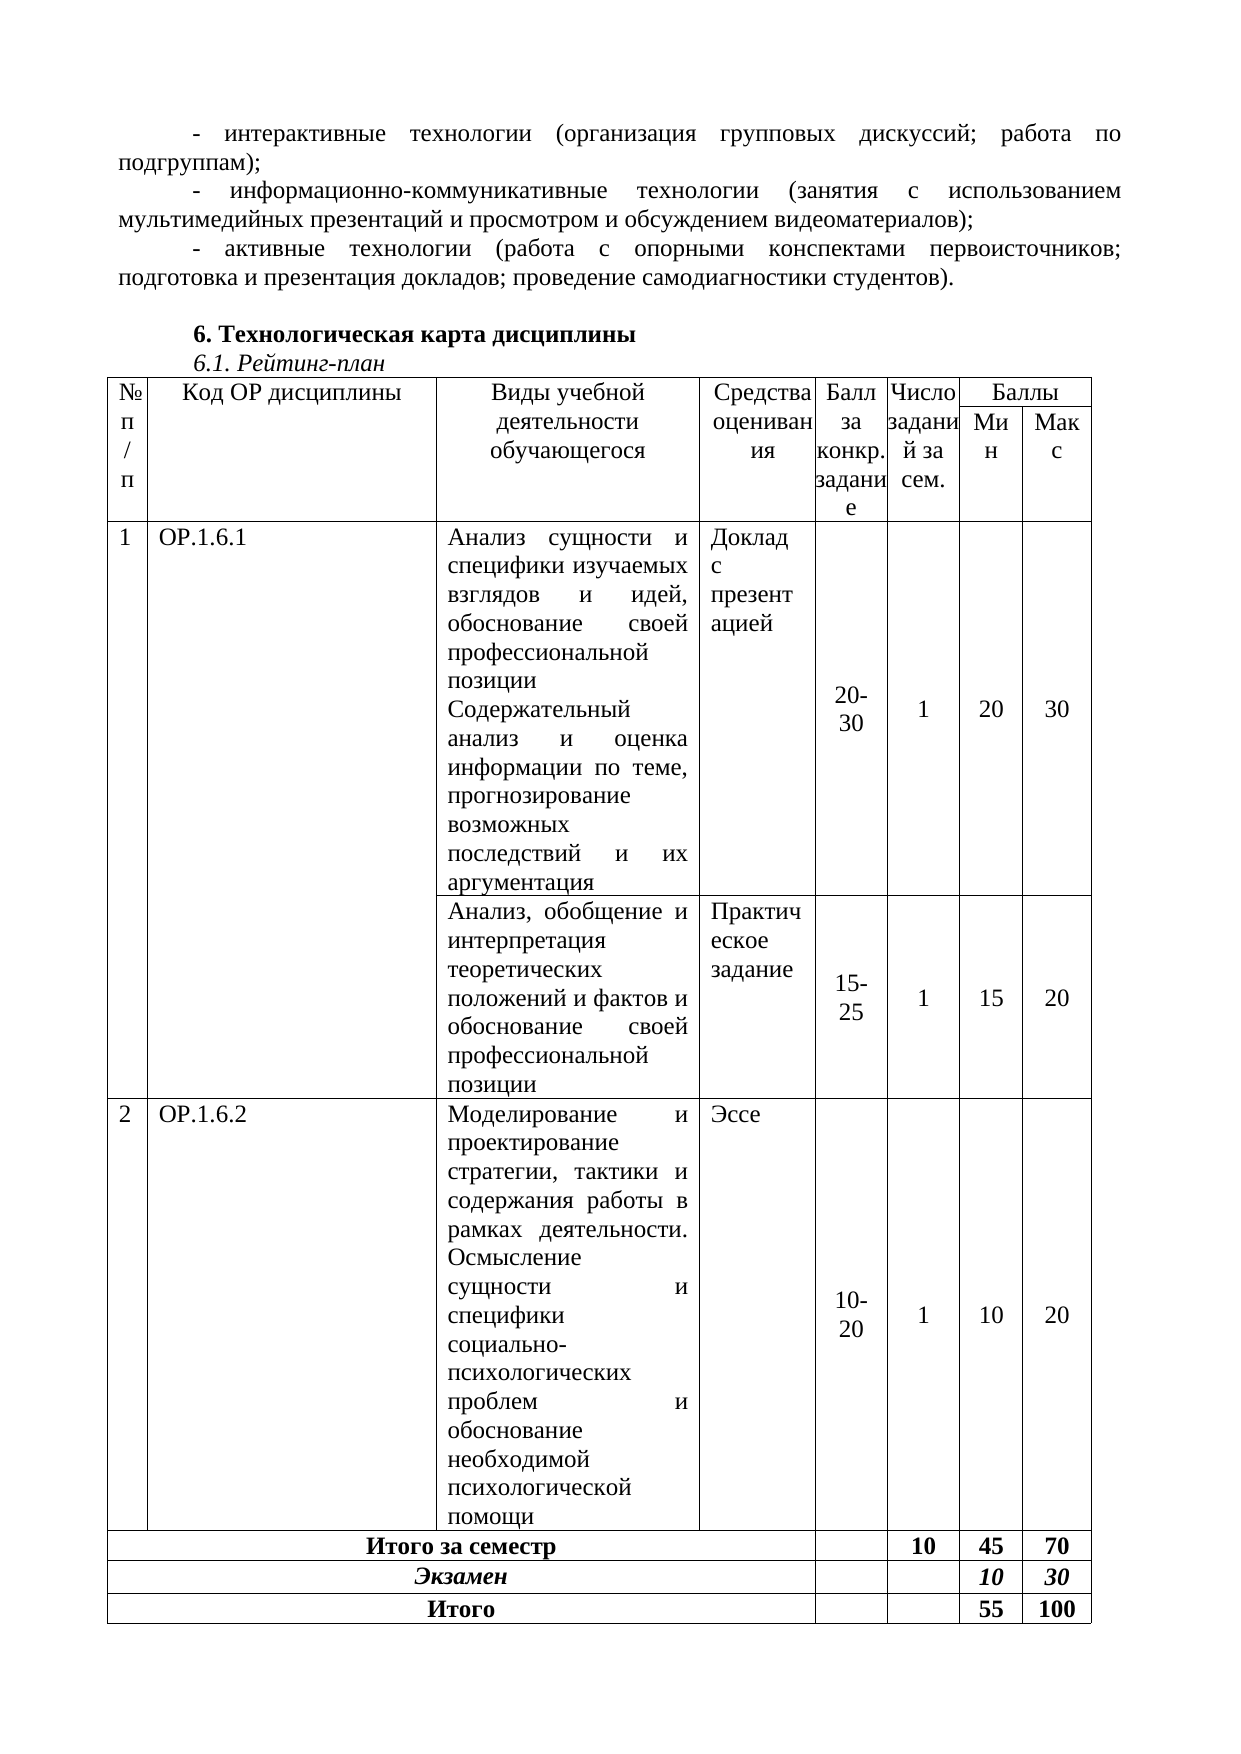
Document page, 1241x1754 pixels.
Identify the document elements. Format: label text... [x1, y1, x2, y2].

text 6.1. Рейтинг-план [118, 348, 1122, 377]
table_cell 10-20 [816, 1099, 887, 1530]
table_cell 100 [1023, 1594, 1091, 1622]
table_cell 10 [960, 1099, 1022, 1530]
table_cell 1 [888, 1099, 959, 1530]
table_header Код ОР дисциплины [148, 378, 436, 521]
table_header Виды учебной деятельности обучающегося [437, 378, 699, 521]
table_cell Эссе [700, 1099, 815, 1530]
table_cell 45 [960, 1531, 1022, 1560]
table_cell ОР.1.6.1 [148, 522, 436, 1098]
table_cell [888, 1561, 959, 1593]
table_cell 15-25 [816, 896, 887, 1098]
table_cell Анализ, обобщение и интерпретация теоретических положений и фактов и обоснование своей профессиональной позиции [437, 896, 699, 1098]
table_cell ОР.1.6.2 [148, 1099, 436, 1530]
table_cell [816, 1531, 887, 1560]
table_cell Моделирование и проектирование стратегии, тактики и содержания работы в рамках деятельности. Осмысление сущности и специфики социально-психологических проблем и обоснование необходимой психологической помощи [437, 1099, 699, 1530]
table_cell 2 [108, 1099, 147, 1530]
table_cell Макс [1023, 407, 1091, 521]
table_cell 1 [888, 522, 959, 895]
text - информационно-коммуникативные технологии (занятия с использованием мультимедийных презентаций и просмотром и обсуждением видеоматериалов); [118, 176, 1122, 233]
table_cell 20-30 [816, 522, 887, 895]
table_cell [816, 1561, 887, 1593]
table_cell Доклад с презентацией [700, 522, 815, 895]
text - интерактивные технологии (организация групповых дискуссий; работа по подгруппам); [118, 118, 1122, 176]
table_cell 30 [1023, 1561, 1091, 1593]
table_cell 10 [888, 1531, 959, 1560]
table_header №п/п [108, 378, 147, 521]
table_header Балл за конкр. задание [816, 378, 887, 521]
table_cell [888, 1594, 959, 1622]
table_cell Итого за семестр [108, 1531, 815, 1560]
table_cell [816, 1594, 887, 1622]
table_cell 1 [108, 522, 147, 1098]
table_cell Мин [960, 407, 1022, 521]
table_cell 30 [1023, 522, 1091, 895]
table_cell 15 [960, 896, 1022, 1098]
table_cell Практическое задание [700, 896, 815, 1098]
table_cell Анализ сущности и специфики изучаемых взглядов и идей, обоснование своей профессиональной позиции Содержательный анализ и оценка информации по теме, прогнозирование возможных последствий и их аргументация [437, 522, 699, 895]
table_cell 10 [960, 1561, 1022, 1593]
table_cell 20 [1023, 1099, 1091, 1530]
table_header Средства оценивания [700, 378, 815, 521]
table_cell 70 [1023, 1531, 1091, 1560]
table_cell 55 [960, 1594, 1022, 1622]
table_cell 1 [888, 896, 959, 1098]
text 6. Технологическая карта дисциплины [118, 319, 1122, 348]
table_cell 20 [1023, 896, 1091, 1098]
table_cell 20 [960, 522, 1022, 895]
table_cell Экзамен [108, 1561, 815, 1593]
table_cell Итого [108, 1594, 815, 1622]
table_header Число заданий за сем. [888, 378, 959, 521]
text - активные технологии (работа с опорными конспектами первоисточников; подготовка и презентация докладов; проведение самодиагностики студентов). [118, 233, 1122, 291]
table_header Баллы [960, 378, 1091, 406]
